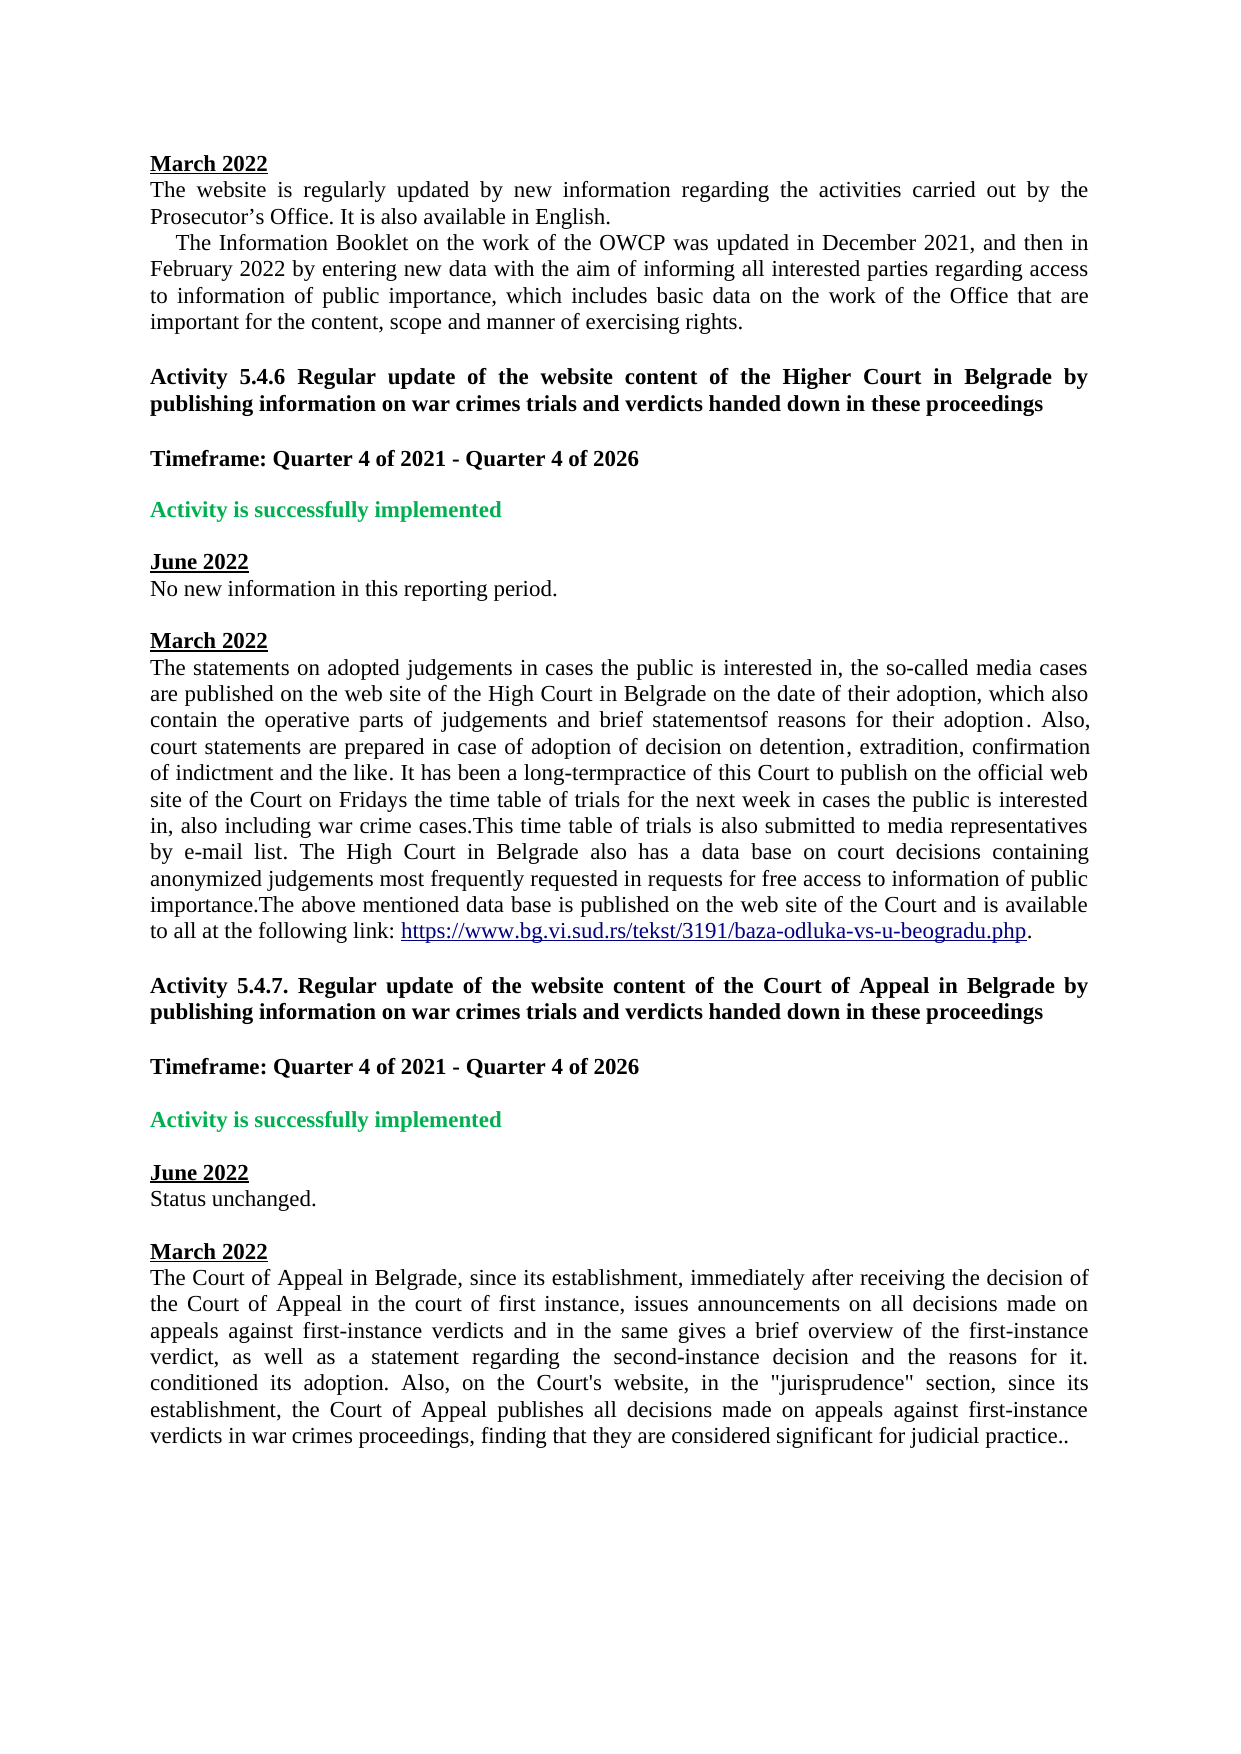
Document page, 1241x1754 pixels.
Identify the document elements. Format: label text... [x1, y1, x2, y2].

text March 2022 [150, 150, 1090, 176]
text Timeframe: Quarter 4 of 2021 - Quarter 4 of 2026 [150, 1053, 1090, 1079]
text Activity is successfully implemented [150, 496, 1090, 522]
text Activity is successfully implemented [150, 1106, 1090, 1132]
text Timeframe: Quarter 4 of 2021 - Quarter 4 of 2026 [150, 445, 1090, 471]
text March 2022 [150, 627, 1090, 654]
text The Information Booklet on the work of the OWCP was updated in December 2021, and then in February 2022 by entering new data with the aim of informing all interested parties regarding access to information of public importance, which includes basic data on the work of the Office that are important for the content, scope and manner of exercising rights. [75, 229, 1090, 334]
subtitle Activity 5.4.6 Regular update of the website content of the Higher Court in Belgrade by publishing information on war crimes trials and verdicts handed down in these proceedings [150, 363, 1090, 416]
text Status unchanged. [150, 1185, 1090, 1211]
text The website is regularly updated by new information regarding the activities carried out by the Prosecutor’s Office. It is also available in English. [150, 176, 1090, 229]
text The Court of Appeal in Belgrade, since its establishment, immediately after receiving the decision of the Court of Appeal in the court of first instance, issues announcements on all decisions made on appeals against first-instance verdicts and in the same gives a brief overview of the first-instance verdict, as well as a statement regarding the second-instance decision and the reasons for it. conditioned its adoption. Also, on the Court's website, in the "jurisprudence" section, since its establishment, the Court of Appeal publishes all decisions made on appeals against first-instance verdicts in war crimes proceedings, finding that they are considered significant for judicial practice.. [150, 1264, 1090, 1448]
text March 2022 [150, 1238, 1090, 1264]
subtitle Activity 5.4.7. Regular update of the website content of the Court of Appeal in Belgrade by publishing information on war crimes trials and verdicts handed down in these proceedings [150, 972, 1090, 1024]
text June 2022 [150, 1159, 1090, 1185]
text The statements on adopted judgements in cases the public is interested in, the so-called media cases are published on the web site of the High Court in Belgrade on the date of their adoption, which also contain the operative parts of judgements and brief statementsof reasons for their adoption. Also, court statements are prepared in case of adoption of decision on detention, extradition, confirmation of indictment and the like. It has been a long-termpractice of this Court to publish on the official web site of the Court on Fridays the time table of trials for the next week in cases the public is interested in, also including war crime cases.This time table of trials is also submitted to media representatives by e-mail list. The High Court in Belgrade also has a data base on court decisions containing anonymized judgements most frequently requested in requests for free access to information of public importance.The above mentioned data base is published on the web site of the Court and is available to all at the following link: https://www.bg.vi.sud.rs/tekst/3191/baza-odluka-vs-u-beogradu.php. [150, 654, 1090, 944]
text No new information in this reporting period. [150, 575, 1090, 601]
text June 2022 [150, 548, 1090, 575]
